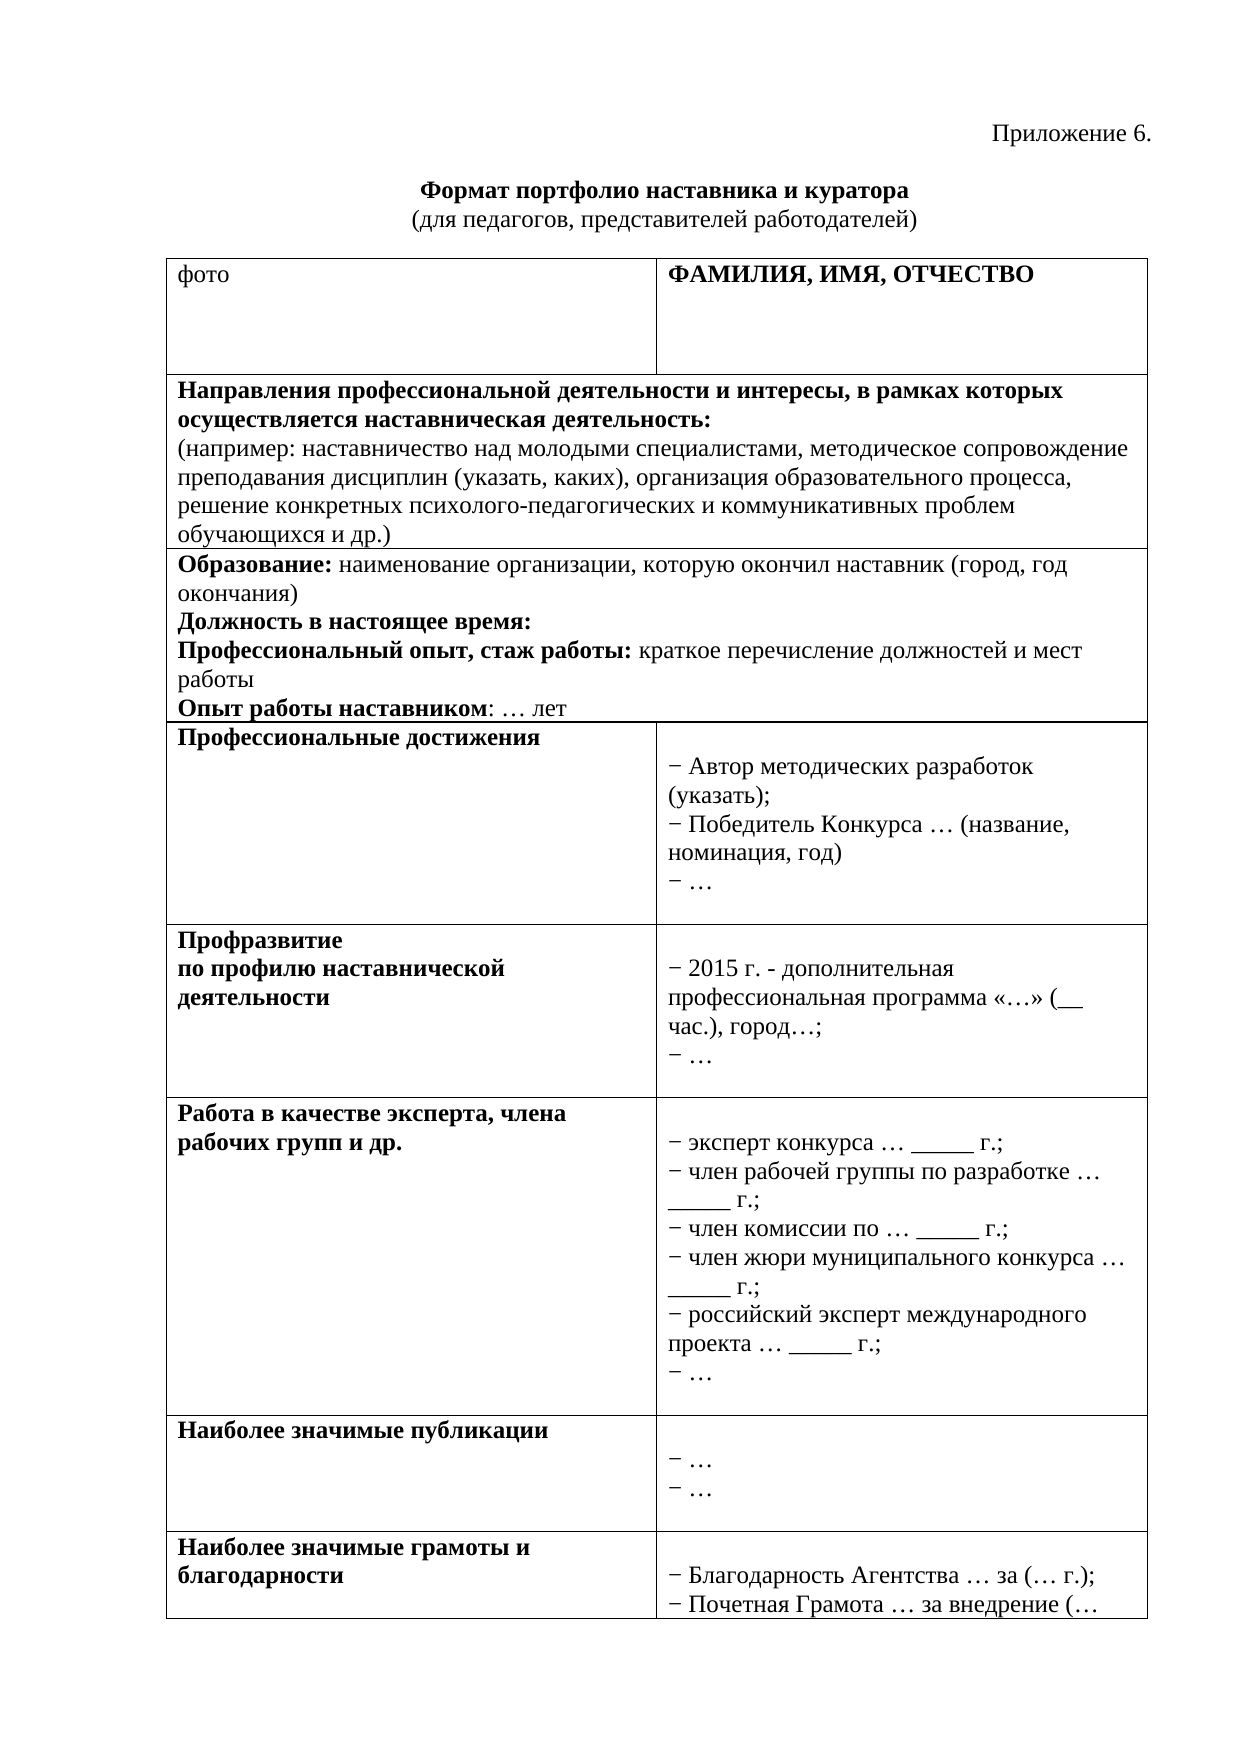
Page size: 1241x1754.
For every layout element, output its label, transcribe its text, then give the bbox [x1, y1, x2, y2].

text Формат портфолио наставника и куратора [177, 176, 1152, 204]
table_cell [657, 1532, 1147, 1618]
table_cell − 2015 г. - дополнительная профессиональная программа «…» (__ час.), город…; − … [657, 925, 1147, 1097]
table_cell Направления профессиональной деятельности и интересы, в рамках которых осуществляется наставническая деятельность: (например: наставничество над молодыми специалистами, методическое сопровождение преподавания дисциплин (указать, каких), организация образовательного процесса, решение конкретных психолого-педагогических и коммуникативных проблем обучающихся и др.) [167, 375, 1147, 548]
text (для педагогов, представителей работодателей) [177, 204, 1152, 233]
table_cell Наиболее значимые публикации [167, 1416, 656, 1531]
table_cell Образование: наименование организации, которую окончил наставник (город, год окончания) Должность в настоящее время: Профессиональный опыт, стаж работы: краткое перечисление должностей и мест работы Опыт работы наставником: … лет [167, 549, 1147, 721]
table_cell Профразвитие по профилю наставнической деятельности [167, 925, 656, 1097]
table_cell Работа в качестве эксперта, члена рабочих групп и др. [167, 1098, 656, 1414]
table_header фото [167, 259, 656, 374]
table_header ФАМИЛИЯ, ИМЯ, ОТЧЕСТВО [657, 259, 1147, 374]
text Приложение 6. [177, 118, 1152, 147]
table_cell − эксперт конкурса … _____ г.; − член рабочей группы по разработке …_____ г.; − член комиссии по … _____ г.; − член жюри муниципального конкурса …_____ г.; − российский эксперт международного проекта … _____ г.; − … [657, 1098, 1147, 1414]
table_cell − Автор методических разработок (указать); − Победитель Конкурса … (название, номинация, год) − … [657, 723, 1147, 924]
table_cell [167, 1532, 656, 1618]
table_cell − … − … [657, 1416, 1147, 1531]
table_cell Профессиональные достижения [167, 723, 656, 924]
